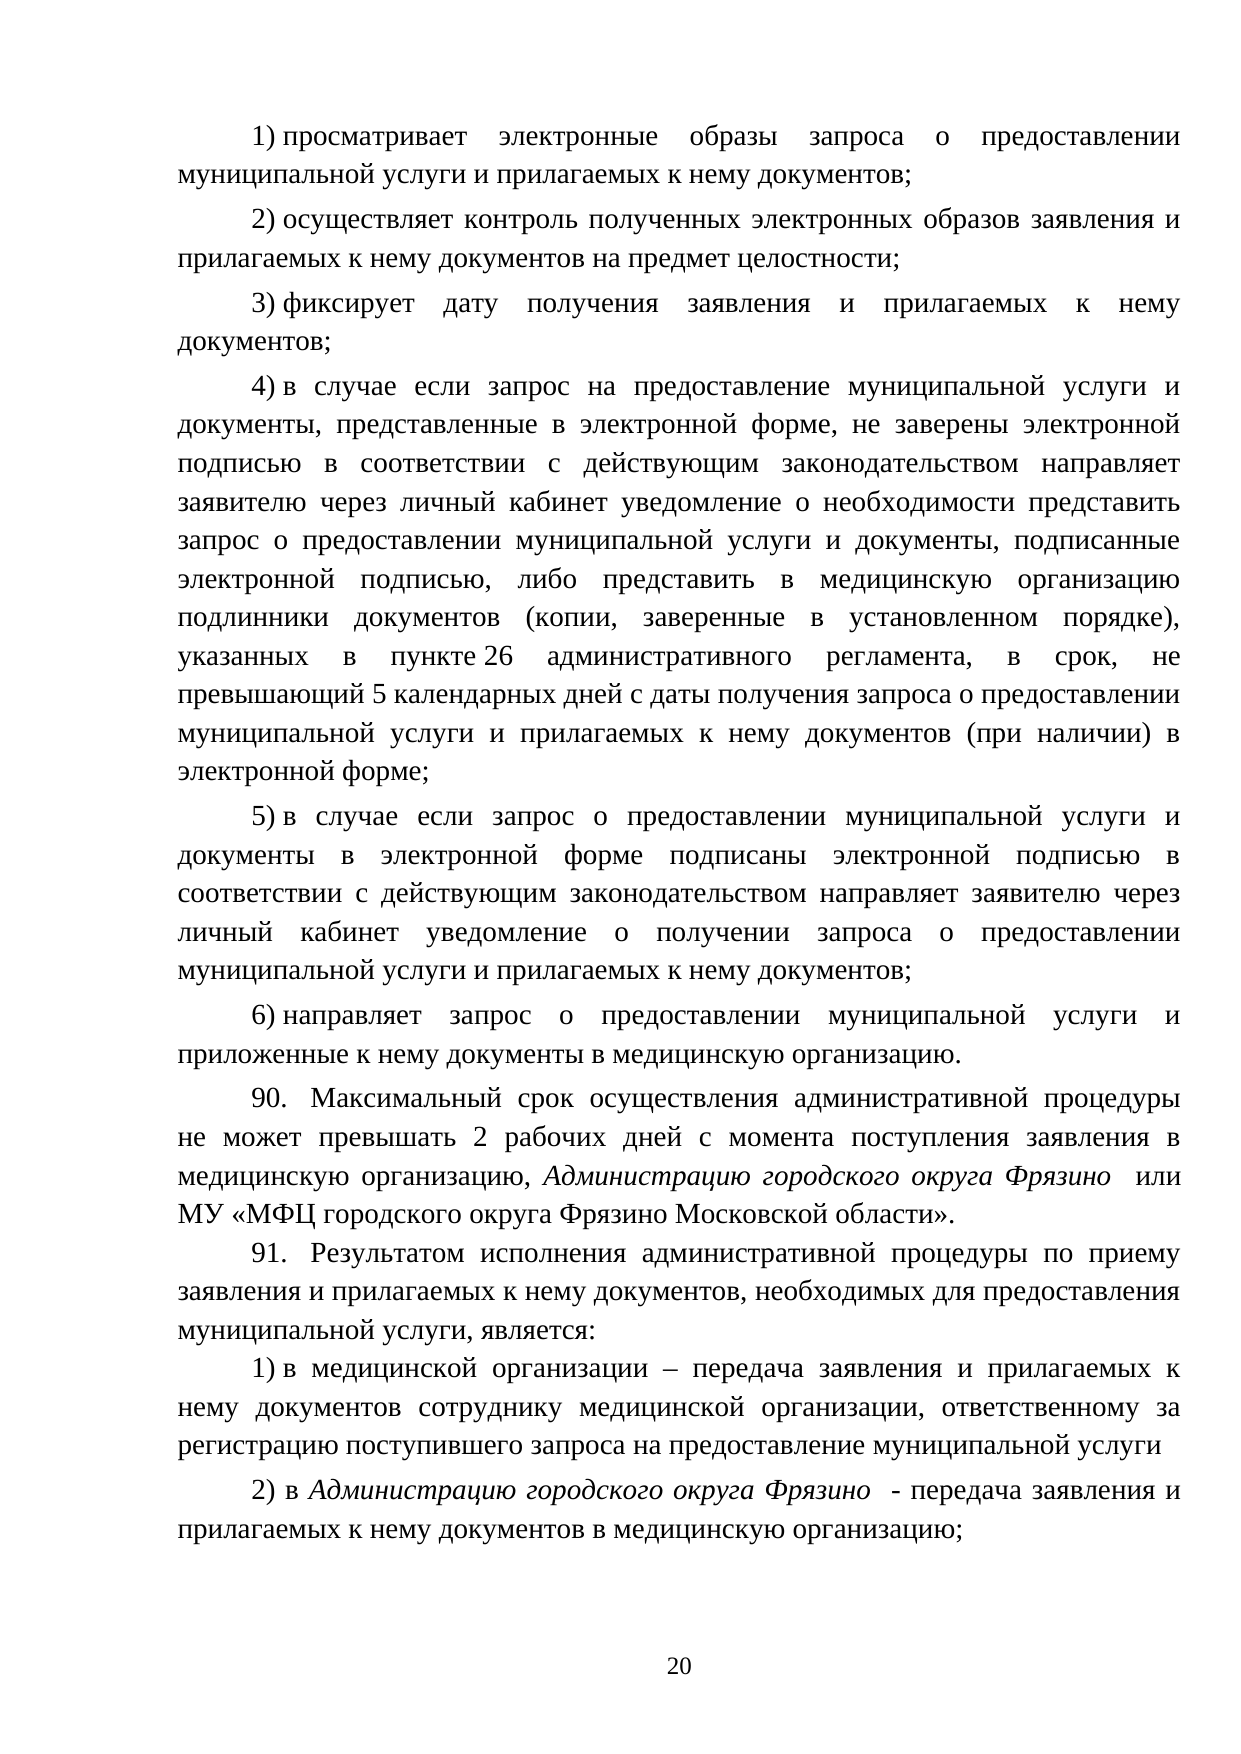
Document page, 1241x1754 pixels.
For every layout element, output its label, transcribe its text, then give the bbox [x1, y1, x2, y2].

text 4) в случае если запрос на предоставление муниципальной услуги и документы, представленные в электронной форме, не заверены электронной подписью в соответствии с действующим законодательством направляет заявителю через личный кабинет уведомление о необходимости представить запрос о предоставлении муниципальной услуги и документы, подписанные электронной подписью, либо представить в медицинскую организацию подлинники документов (копии, заверенные в установленном порядке), указанных в пункте 26 административного регламента, в срок, не превышающий 5 календарных дней с даты получения запроса о предоставлении муниципальной услуги и прилагаемых к нему документов (при наличии) в электронной форме; [177, 368, 1181, 787]
text 1) просматривает электронные образы запроса о предоставлении муниципальной услуги и прилагаемых к нему документов; [177, 118, 1181, 190]
text 2) в Администрацию городского округа Фрязино - передача заявления и прилагаемых к нему документов в медицинскую организацию; [177, 1472, 1181, 1544]
text 5) в случае если запрос о предоставлении муниципальной услуги и документы в электронной форме подписаны электронной подписью в соответствии с действующим законодательством направляет заявителю через личный кабинет уведомление о получении запроса о предоставлении муниципальной услуги и прилагаемых к нему документов; [177, 798, 1181, 986]
list Максимальный срок осуществления административной процедуры не может превышать 2 рабочих дней с момента поступления заявления в медицинскую организацию, Администрацию городского округа Фрязино или МУ «МФЦ городского округа Фрязино Московской области». [177, 1081, 1181, 1230]
text 2) осуществляет контроль полученных электронных образов заявления и прилагаемых к нему документов на предмет целостности; [177, 201, 1181, 273]
text 6) направляет запрос о предоставлении муниципальной услуги и приложенные к нему документы в медицинскую организацию. [177, 997, 1181, 1069]
text 3) фиксирует дату получения заявления и прилагаемых к нему документов; [177, 285, 1181, 357]
list Результатом исполнения административной процедуры по приему заявления и прилагаемых к нему документов, необходимых для предоставления муниципальной услуги, является: [177, 1235, 1181, 1345]
list 1) в медицинской организации – передача заявления и прилагаемых к нему документов сотруднику медицинской организации, ответственному за регистрацию поступившего запроса на предоставление муниципальной услуги [177, 1350, 1181, 1461]
